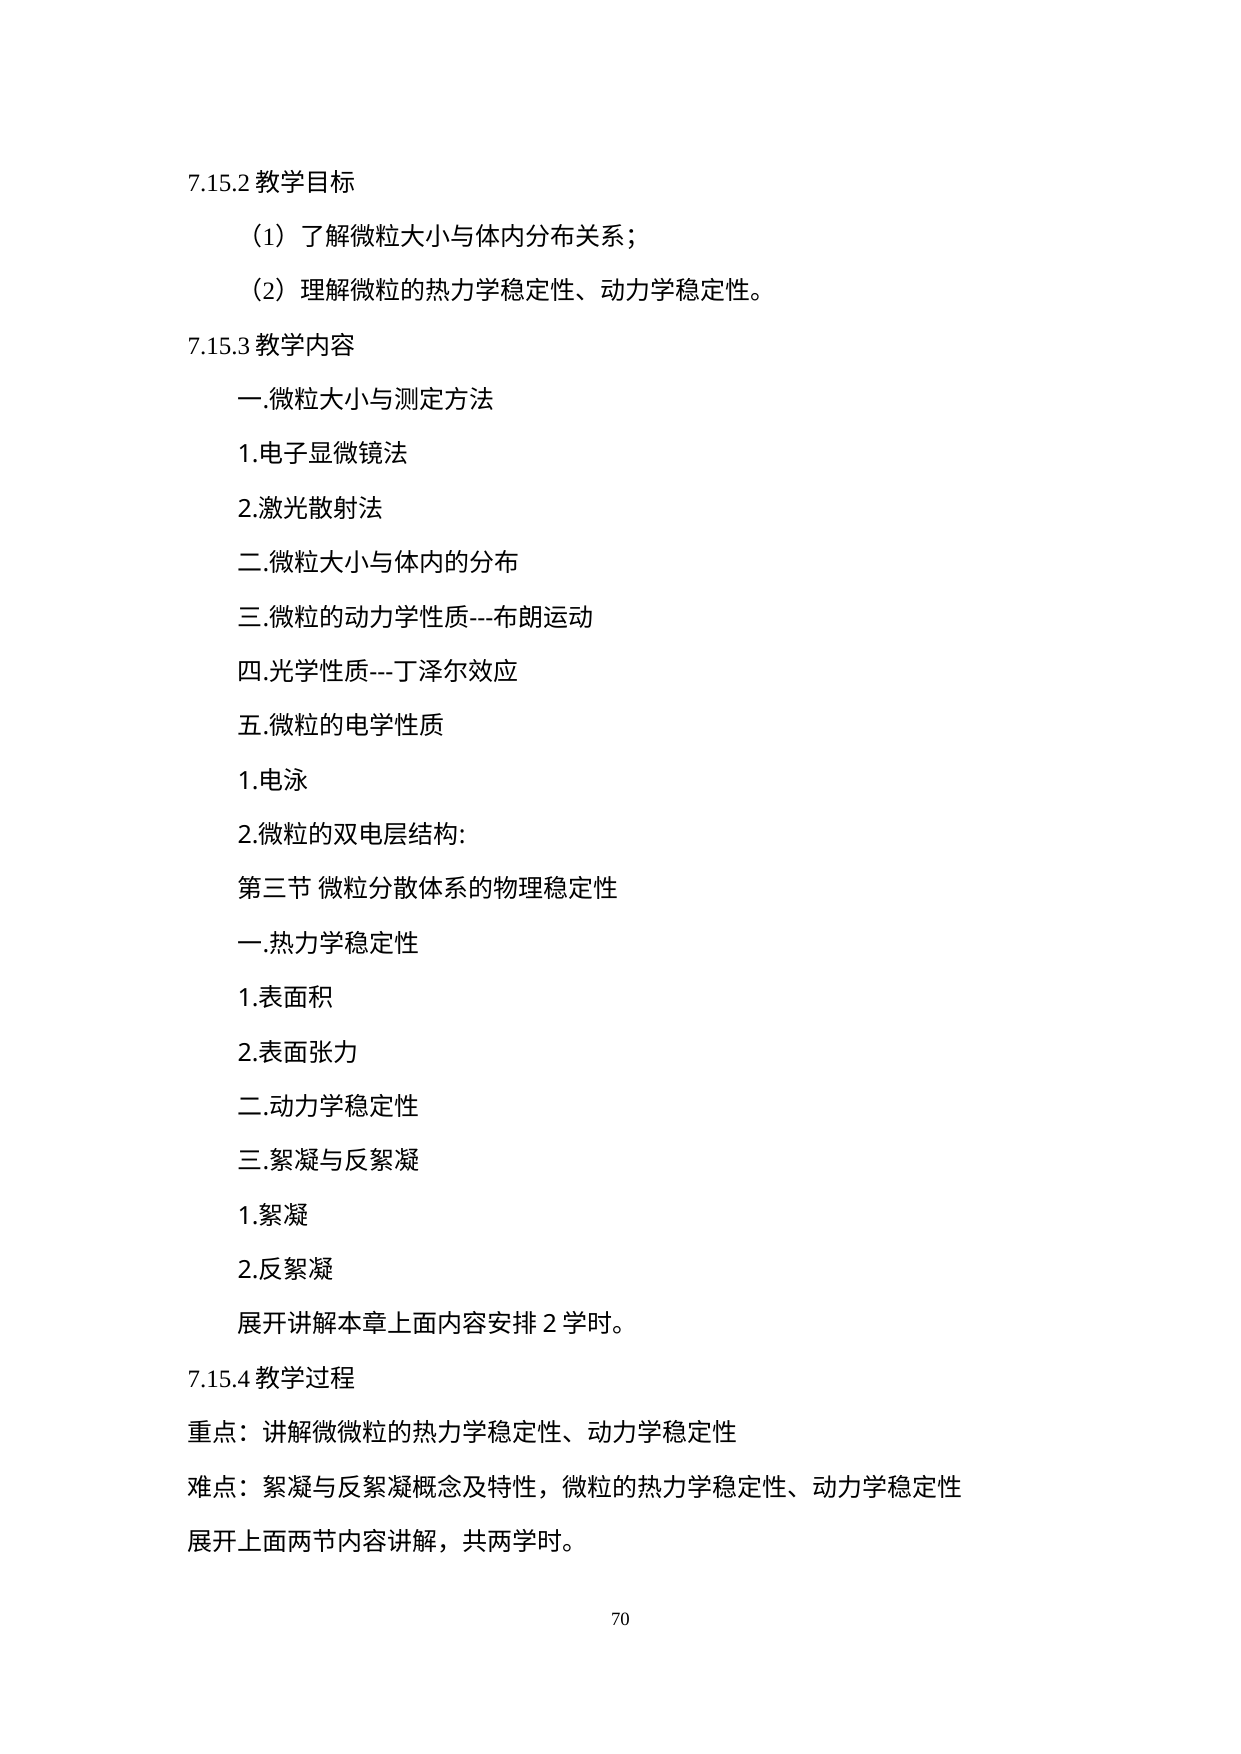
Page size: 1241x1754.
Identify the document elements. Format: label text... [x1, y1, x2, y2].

text 一.热力学稳定性 [187, 923, 1053, 959]
text 重点：讲解微微粒的热力学稳定性、动力学稳定性 [187, 1413, 1053, 1449]
text 四.光学性质---丁泽尔效应 [187, 651, 1053, 688]
text 二.微粒大小与体内的分布 [187, 543, 1053, 579]
text 7.15.3教学内容 [187, 325, 1053, 361]
text （1）了解微粒大小与体内分布关系； [187, 216, 1053, 253]
text 五.微粒的电学性质 [187, 706, 1053, 742]
text 二.动力学稳定性 [187, 1086, 1053, 1123]
text 第三节 微粒分散体系的物理稳定性 [187, 869, 1053, 905]
text 2.激光散射法 [187, 488, 1053, 524]
text 1.絮凝 [187, 1195, 1053, 1231]
text 1.电泳 [187, 760, 1053, 796]
text 难点：絮凝与反絮凝概念及特性，微粒的热力学稳定性、动力学稳定性 [187, 1467, 1053, 1503]
text 2.微粒的双电层结构: [187, 814, 1053, 851]
text 2.表面张力 [187, 1032, 1053, 1068]
text 三.絮凝与反絮凝 [187, 1141, 1053, 1177]
text 2.反絮凝 [187, 1249, 1053, 1286]
text 7.15.2教学目标 [187, 162, 1053, 198]
text （2）理解微粒的热力学稳定性、动力学稳定性。 [187, 271, 1053, 307]
text 1.表面积 [187, 978, 1053, 1014]
text 展开讲解本章上面内容安排2学时。 [187, 1304, 1053, 1340]
text 7.15.4教学过程 [187, 1358, 1053, 1394]
text 1.电子显微镜法 [187, 434, 1053, 470]
text 一.微粒大小与测定方法 [187, 379, 1053, 416]
text 展开上面两节内容讲解，共两学时。 [187, 1521, 1053, 1558]
text 三.微粒的动力学性质---布朗运动 [187, 597, 1053, 633]
